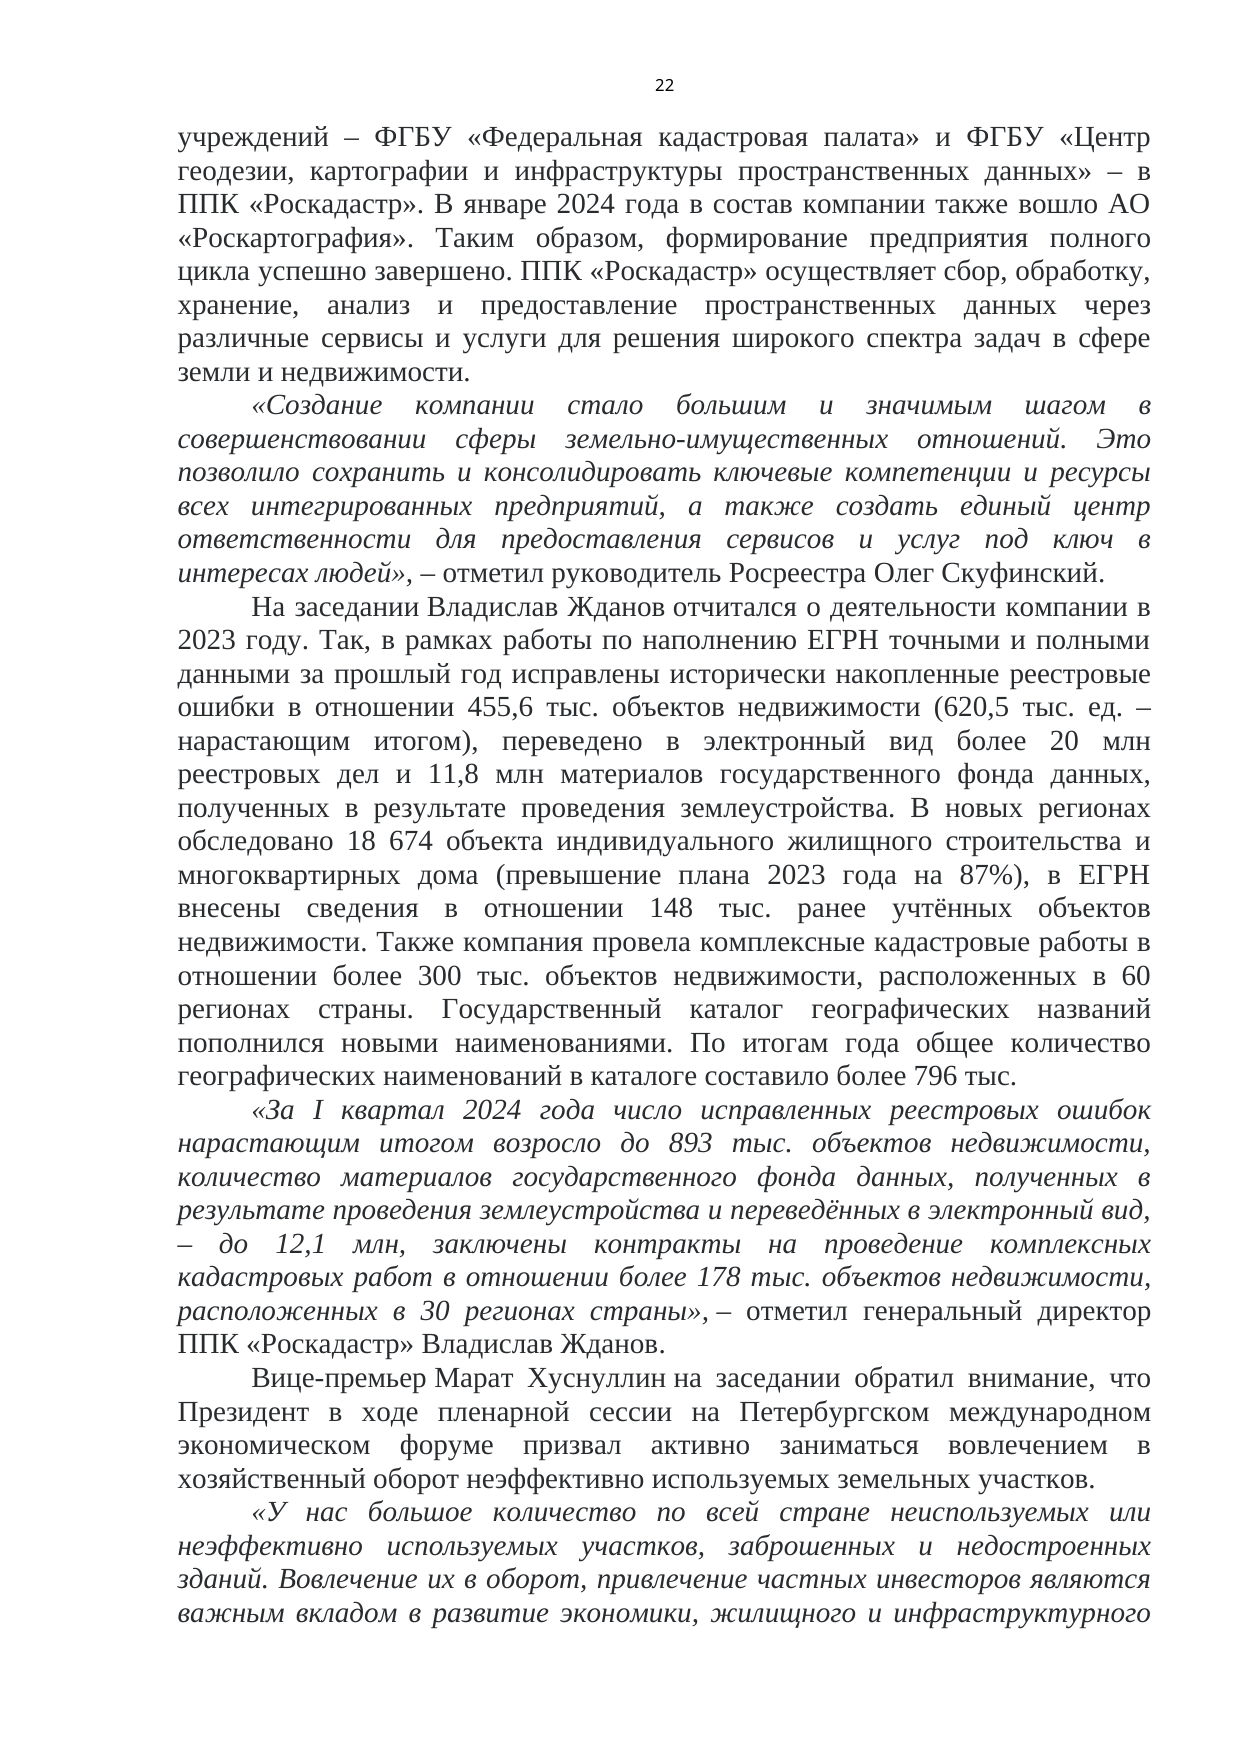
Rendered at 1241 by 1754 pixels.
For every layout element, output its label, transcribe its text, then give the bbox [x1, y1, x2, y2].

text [177, 1494, 1152, 1628]
text «Создание компании стало большим и значимым шагом в совершенствовании сферы земельно-имущественных отношений. Это позволило сохранить и консолидировать ключевые компетенции и ресурсы всех интегрированных предприятий, а также создать единый центр ответственности для предоставления сервисов и услуг под ключ в интересах людей», – отметил руководитель Росреестра Олег Скуфинский. [177, 387, 1152, 589]
text Вице-премьер Марат Хуснуллин на заседании обратил внимание, что Президент в ходе пленарной сессии на Петербургском международном экономическом форуме призвал активно заниматься вовлечением в хозяйственный оборот неэффективно используемых земельных участков. [177, 1360, 1152, 1494]
text На заседании Владислав Жданов отчитался о деятельности компании в 2023 году. Так, в рамках работы по наполнению ЕГРН точными и полными данными за прошлый год исправлены исторически накопленные реестровые ошибки в отношении 455,6 тыс. объектов недвижимости (620,5 тыс. ед. – нарастающим итогом), переведено в электронный вид более 20 млн реестровых дел и 11,8 млн материалов государственного фонда данных, полученных в результате проведения землеустройства. В новых регионах обследовано 18 674 объекта индивидуального жилищного строительства и многоквартирных дома (превышение плана 2023 года на 87%), в ЕГРН внесены сведения в отношении 148 тыс. ранее учтённых объектов недвижимости. Также компания провела комплексные кадастровые работы в отношении более 300 тыс. объектов недвижимости, расположенных в 60 регионах страны. Государственный каталог географических названий пополнился новыми наименованиями. По итогам года общее количество географических наименований в каталоге составило более 796 тыс. [177, 589, 1152, 1092]
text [177, 119, 1152, 387]
text «За I квартал 2024 года число исправленных реестровых ошибок нарастающим итогом возросло до 893 тыс. объектов недвижимости, количество материалов государственного фонда данных, полученных в результате проведения землеустройства и переведённых в электронный вид, – до 12,1 млн, заключены контракты на проведение комплексных кадастровых работ в отношении более 178 тыс. объектов недвижимости, расположенных в 30 регионах страны», – отметил генеральный директор ППК «Роскадастр» Владислав Жданов. [177, 1092, 1152, 1360]
